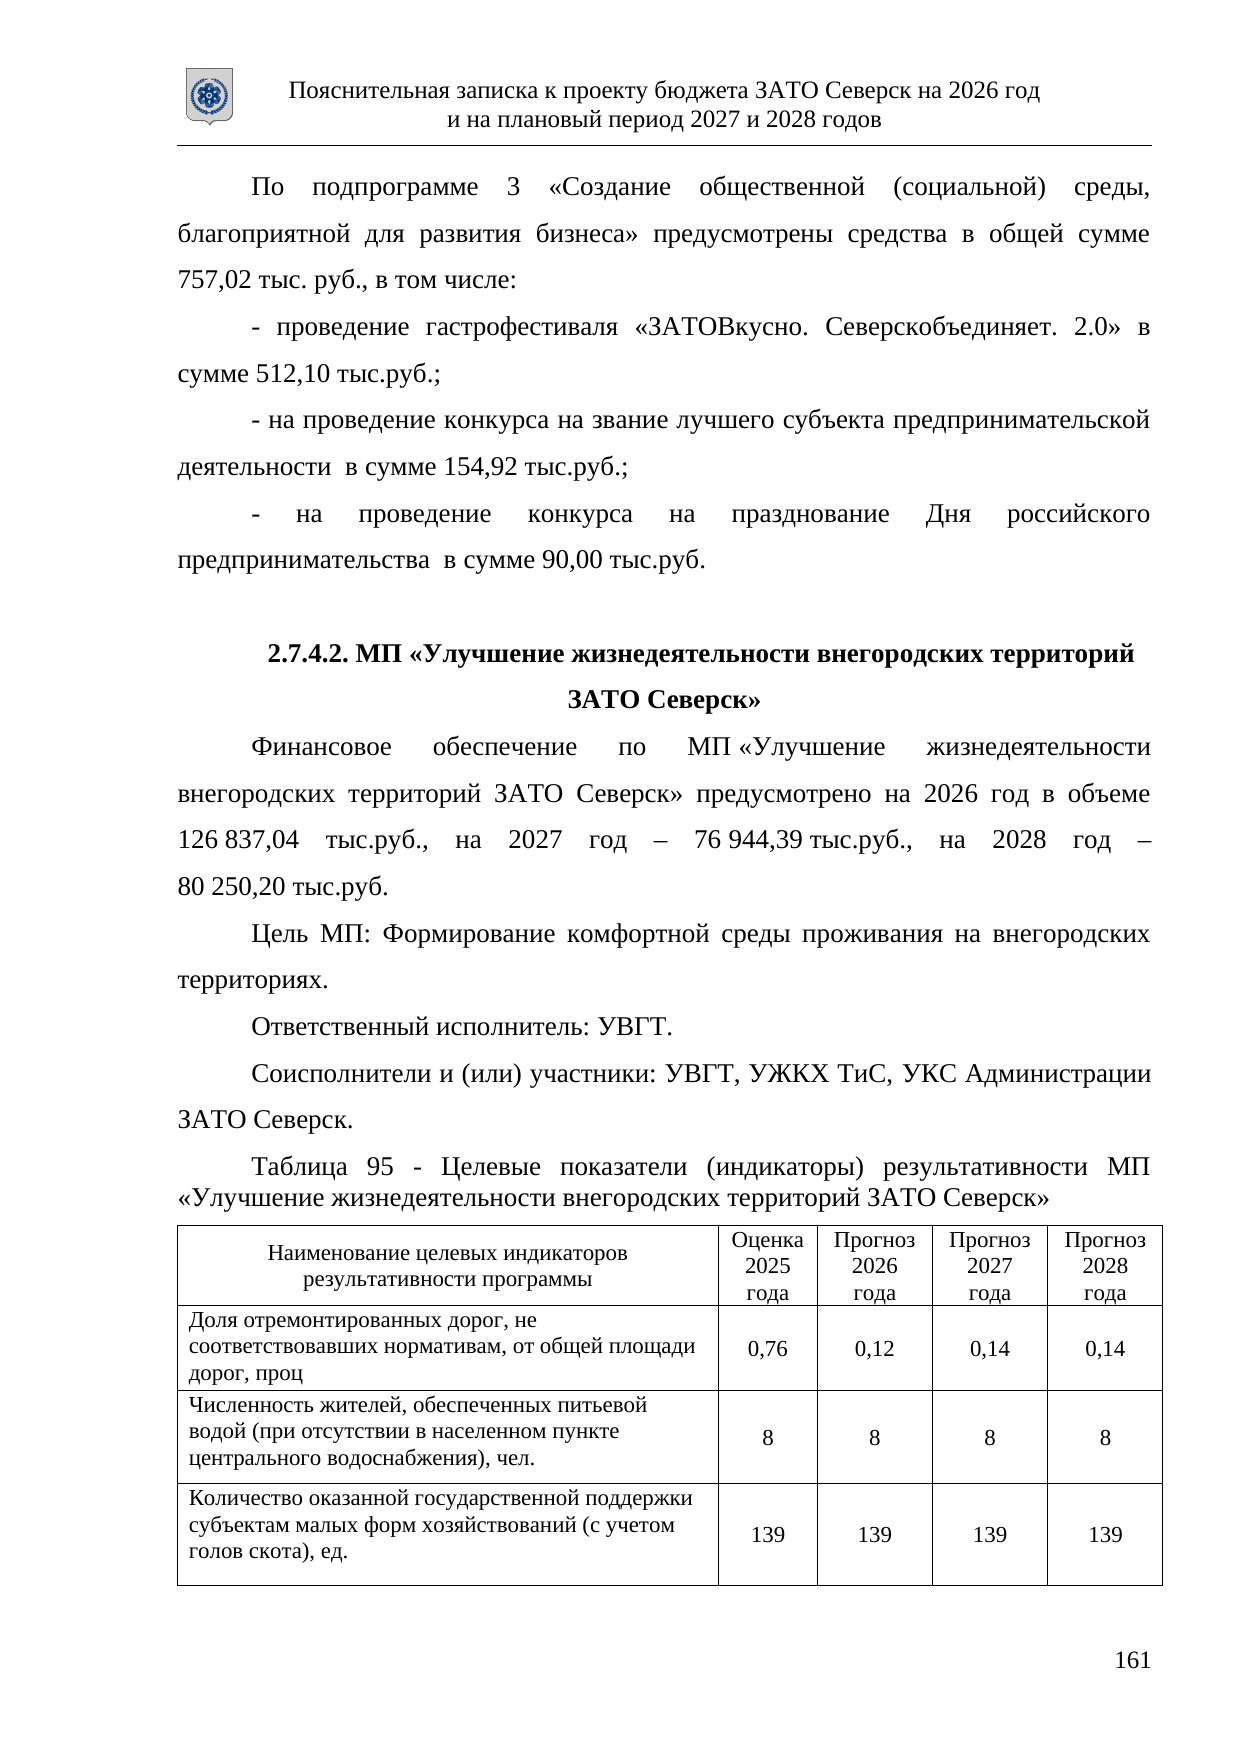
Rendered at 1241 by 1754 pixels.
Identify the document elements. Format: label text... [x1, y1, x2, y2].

text Ответственный исполнитель: УВГТ. [177, 1010, 1152, 1041]
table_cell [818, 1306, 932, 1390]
text Таблица 95 - Целевые показатели (индикаторы) результативности МП «Улучшение жизнедеятельности внегородских территорий ЗАТО Северск» [177, 1150, 1152, 1212]
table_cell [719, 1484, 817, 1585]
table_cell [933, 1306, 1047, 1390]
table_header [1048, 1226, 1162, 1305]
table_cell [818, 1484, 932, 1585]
text - на проведение конкурса на звание лучшего субъекта предпринимательской деятельности в сумме 154,92 тыс.руб.; [177, 403, 1152, 481]
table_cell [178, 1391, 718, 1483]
text По подпрограмме 3 «Создание общественной (социальной) среды, благоприятной для развития бизнеса» предусмотрены средства в общей сумме 757,02 тыс. руб., в том числе: [177, 170, 1152, 294]
picture [186, 68, 233, 126]
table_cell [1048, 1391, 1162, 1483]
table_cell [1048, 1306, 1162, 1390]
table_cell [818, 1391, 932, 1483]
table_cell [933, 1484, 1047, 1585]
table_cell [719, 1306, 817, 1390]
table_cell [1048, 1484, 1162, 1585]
text Финансовое обеспечение по МП «Улучшение жизнедеятельности внегородских территорий ЗАТО Северск» предусмотрено на 2026 год в объеме 126 837,04 тыс.руб., на 2027 год – 76 944,39 тыс.руб., на 2028 год – 80 250,20 тыс.руб. [177, 730, 1152, 901]
text - проведение гастрофестиваля «ЗАТОВкусно. Северскобъединяет. 2.0» в сумме 512,10 тыс.руб.; [177, 310, 1152, 388]
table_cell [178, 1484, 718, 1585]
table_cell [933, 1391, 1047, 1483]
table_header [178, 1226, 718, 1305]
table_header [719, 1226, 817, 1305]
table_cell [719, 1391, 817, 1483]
text Цель МП: Формирование комфортной среды проживания на внегородских территориях. [177, 917, 1152, 994]
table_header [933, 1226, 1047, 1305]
text Соисполнители и (или) участники: УВГТ, УЖКХ ТиС, УКС Администрации ЗАТО Северск. [177, 1057, 1152, 1134]
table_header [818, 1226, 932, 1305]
text 2.7.4.2. МП «Улучшение жизнедеятельности внегородских территорий ЗАТО Северск» [177, 637, 1152, 714]
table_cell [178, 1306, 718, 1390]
text - на проведение конкурса на празднование Дня российского предпринимательства в сумме 90,00 тыс.руб. [177, 497, 1152, 574]
